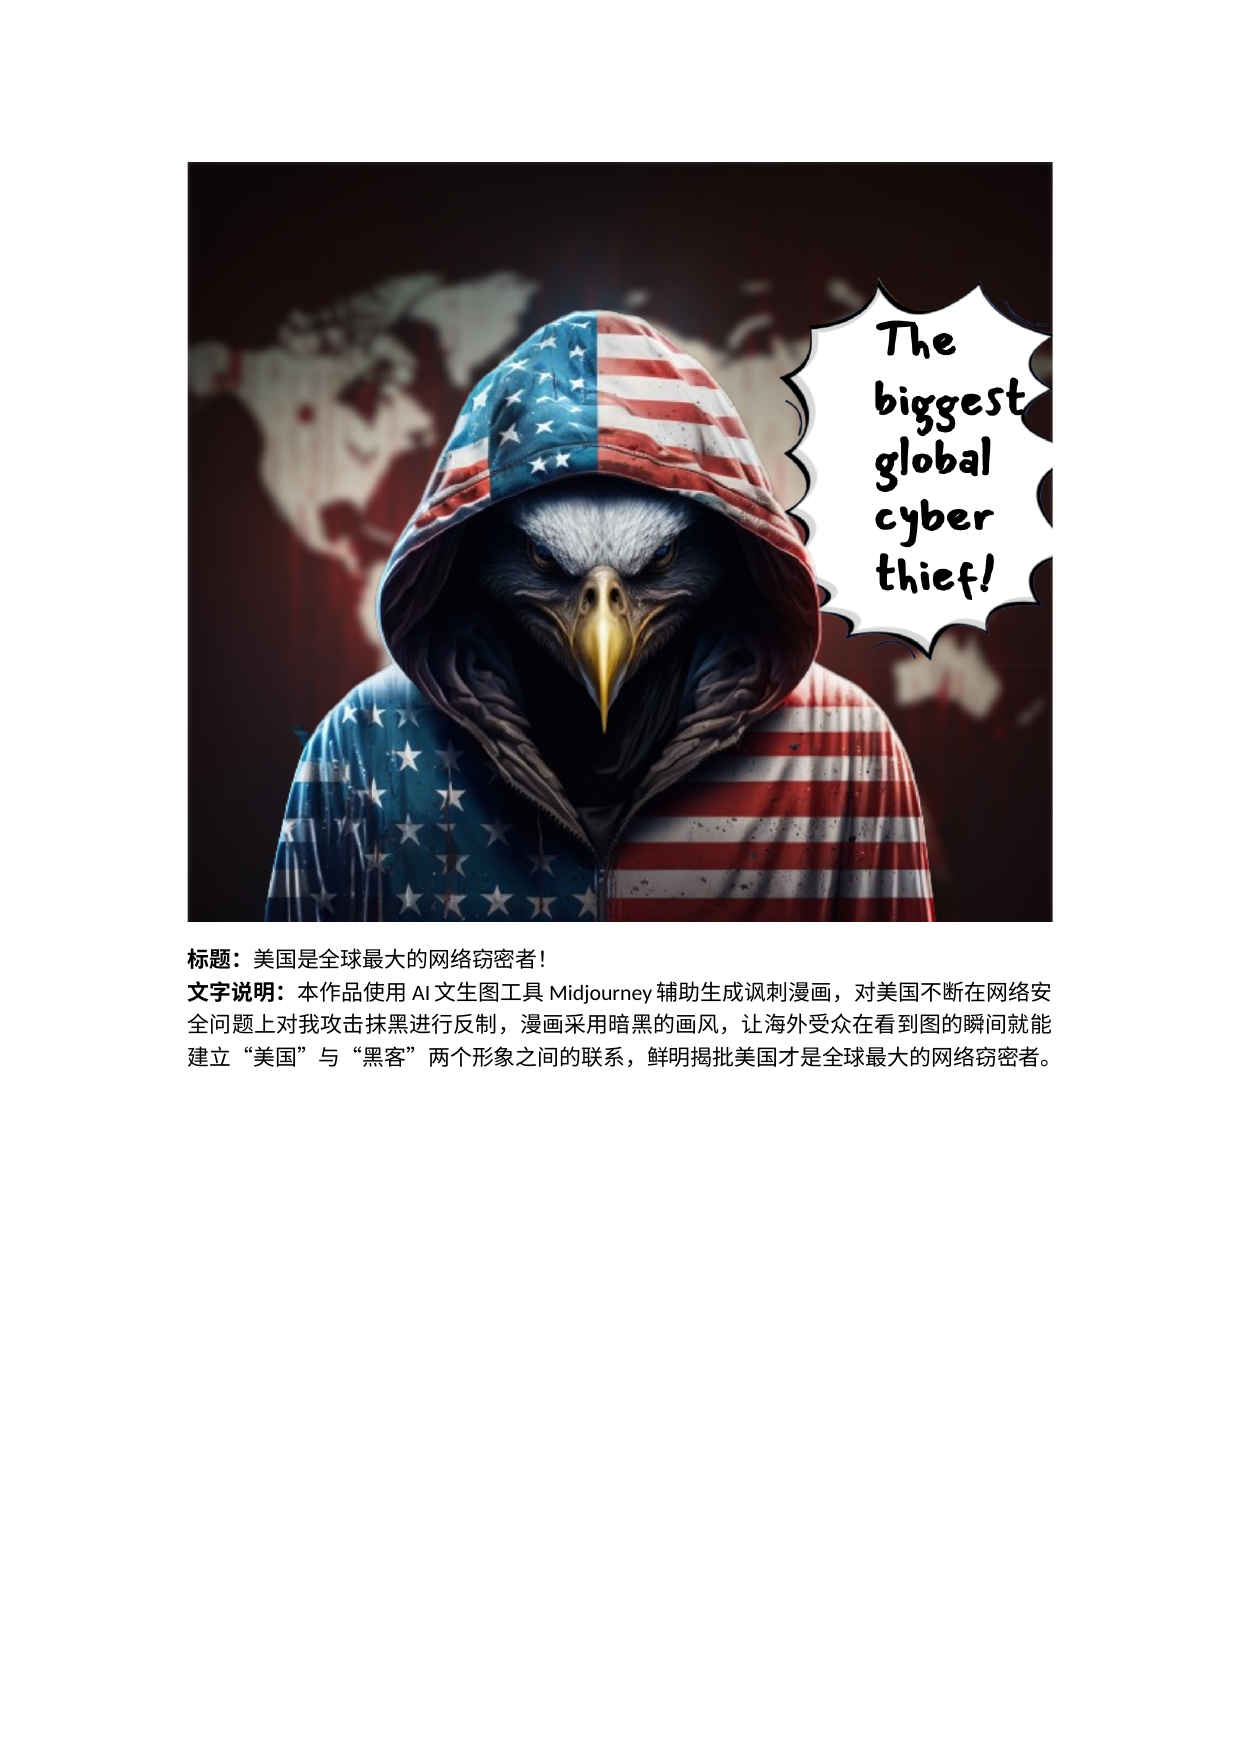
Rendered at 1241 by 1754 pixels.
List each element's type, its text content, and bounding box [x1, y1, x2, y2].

text 文字说明：本作品使用AI文生图工具Midjourney辅助生成讽刺漫画，对美国不断在网络安全问题上对我攻击抹黑进行反制，漫画采用暗黑的画风，让海外受众在看到图的瞬间就能建立“美国”与“黑客”两个形象之间的联系，鲜明揭批美国才是全球最大的网络窃密者。 [187, 974, 1053, 1072]
picture [187, 162, 1053, 922]
text 标题：美国是全球最大的网络窃密者！ [187, 942, 1053, 974]
